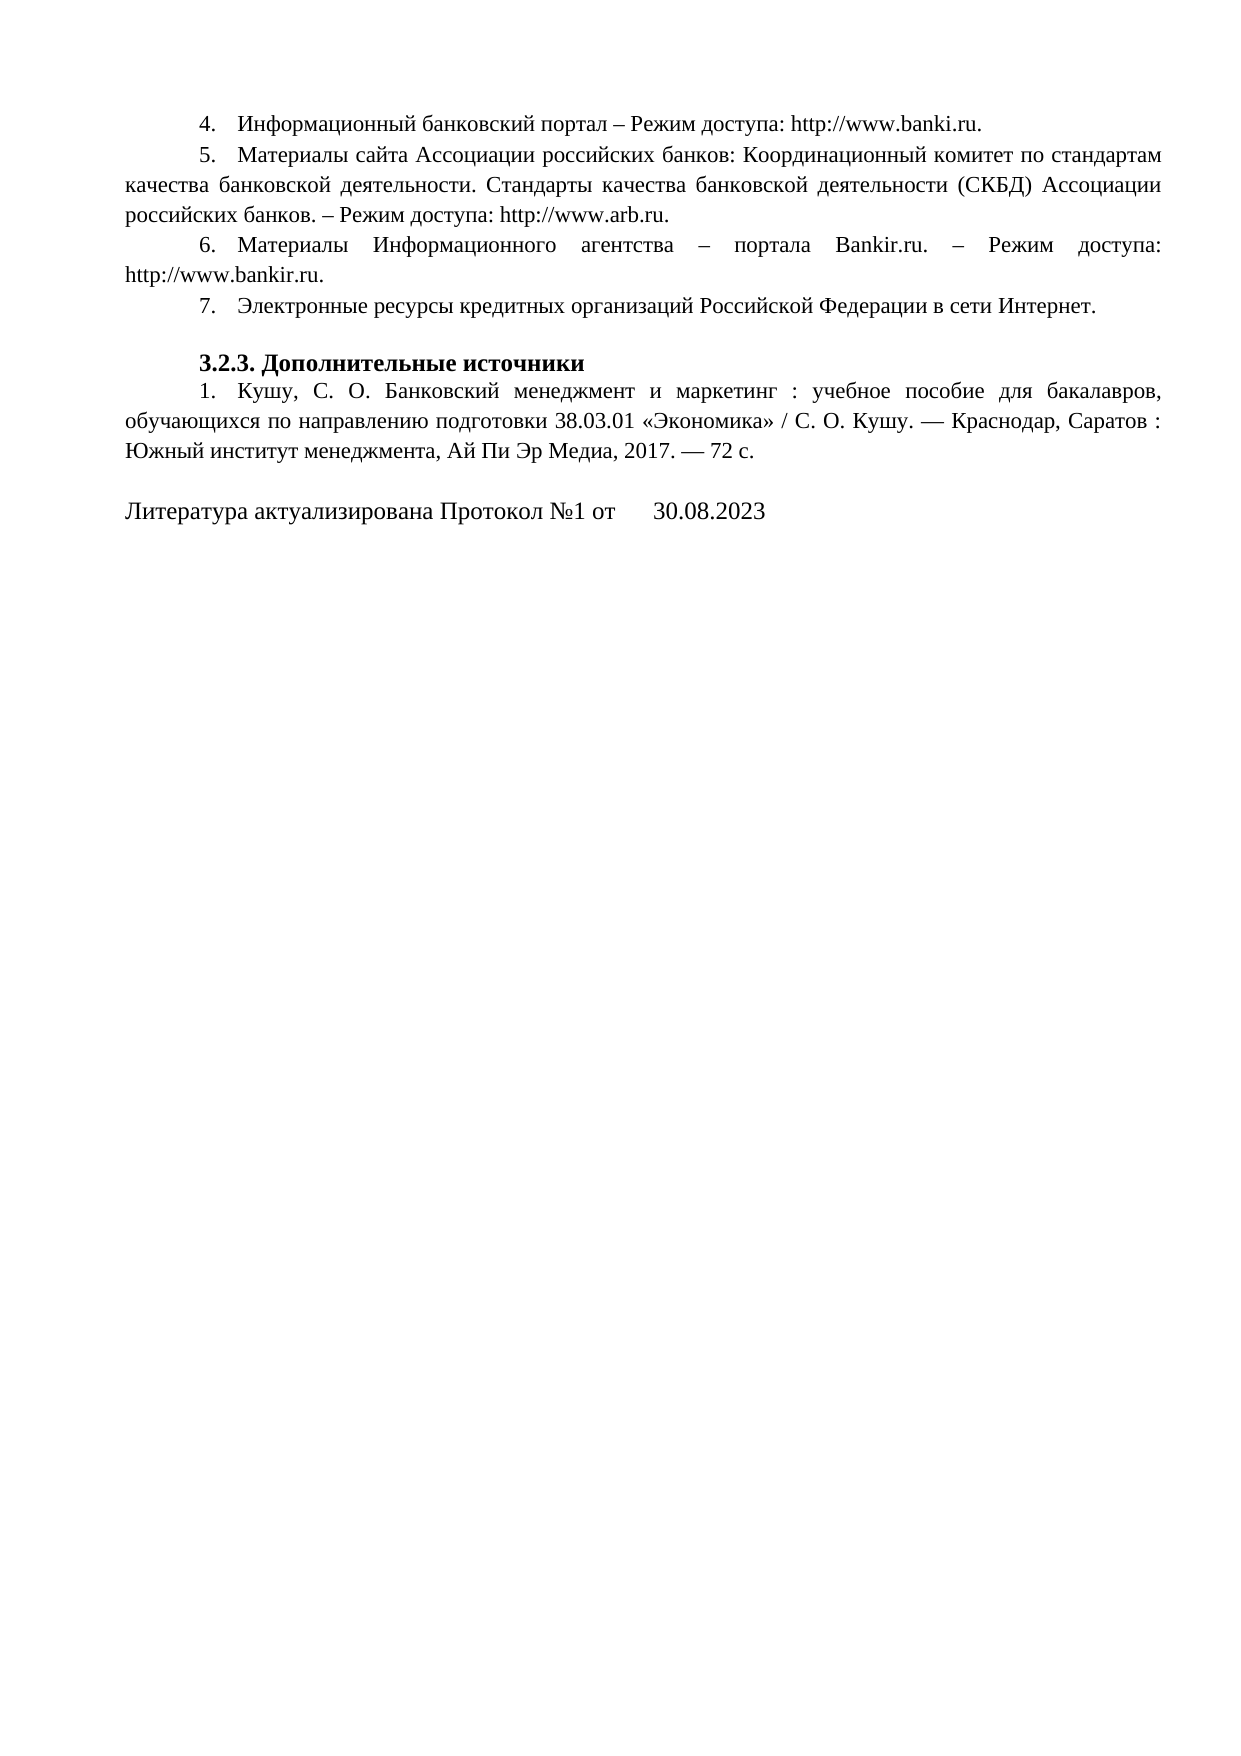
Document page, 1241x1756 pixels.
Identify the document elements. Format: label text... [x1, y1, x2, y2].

text 3.2.3. Дополнительные источники [125, 348, 1163, 377]
list Информационный банковский портал – Режим доступа: http://www.banki.ru. [125, 110, 1163, 137]
list Материалы сайта Ассоциации российских банков: Координационный комитет по стандартам качества банковской деятельности. Стандарты качества банковской деятельности (СКБД) Ассоциации российских банков. – Режим доступа: http://www.arb.ru. [125, 141, 1163, 227]
list Электронные ресурсы кредитных организаций Российской Федерации в сети Интернет. [125, 292, 1163, 318]
text Литература актуализирована Протокол №1 от 30.08.2023 [125, 496, 1163, 525]
list Материалы Информационного агентства – портала Bankir.ru. – Режим доступа: http://www.bankir.ru. [125, 231, 1163, 288]
list Кушу, С. О. Банковский менеджмент и маркетинг : учебное пособие для бакалавров, обучающихся по направлению подготовки 38.03.01 «Экономика» / С. О. Кушу. — Краснодар, Саратов : Южный институт менеджмента, Ай Пи Эр Медиа, 2017. — 72 c. [125, 377, 1163, 464]
